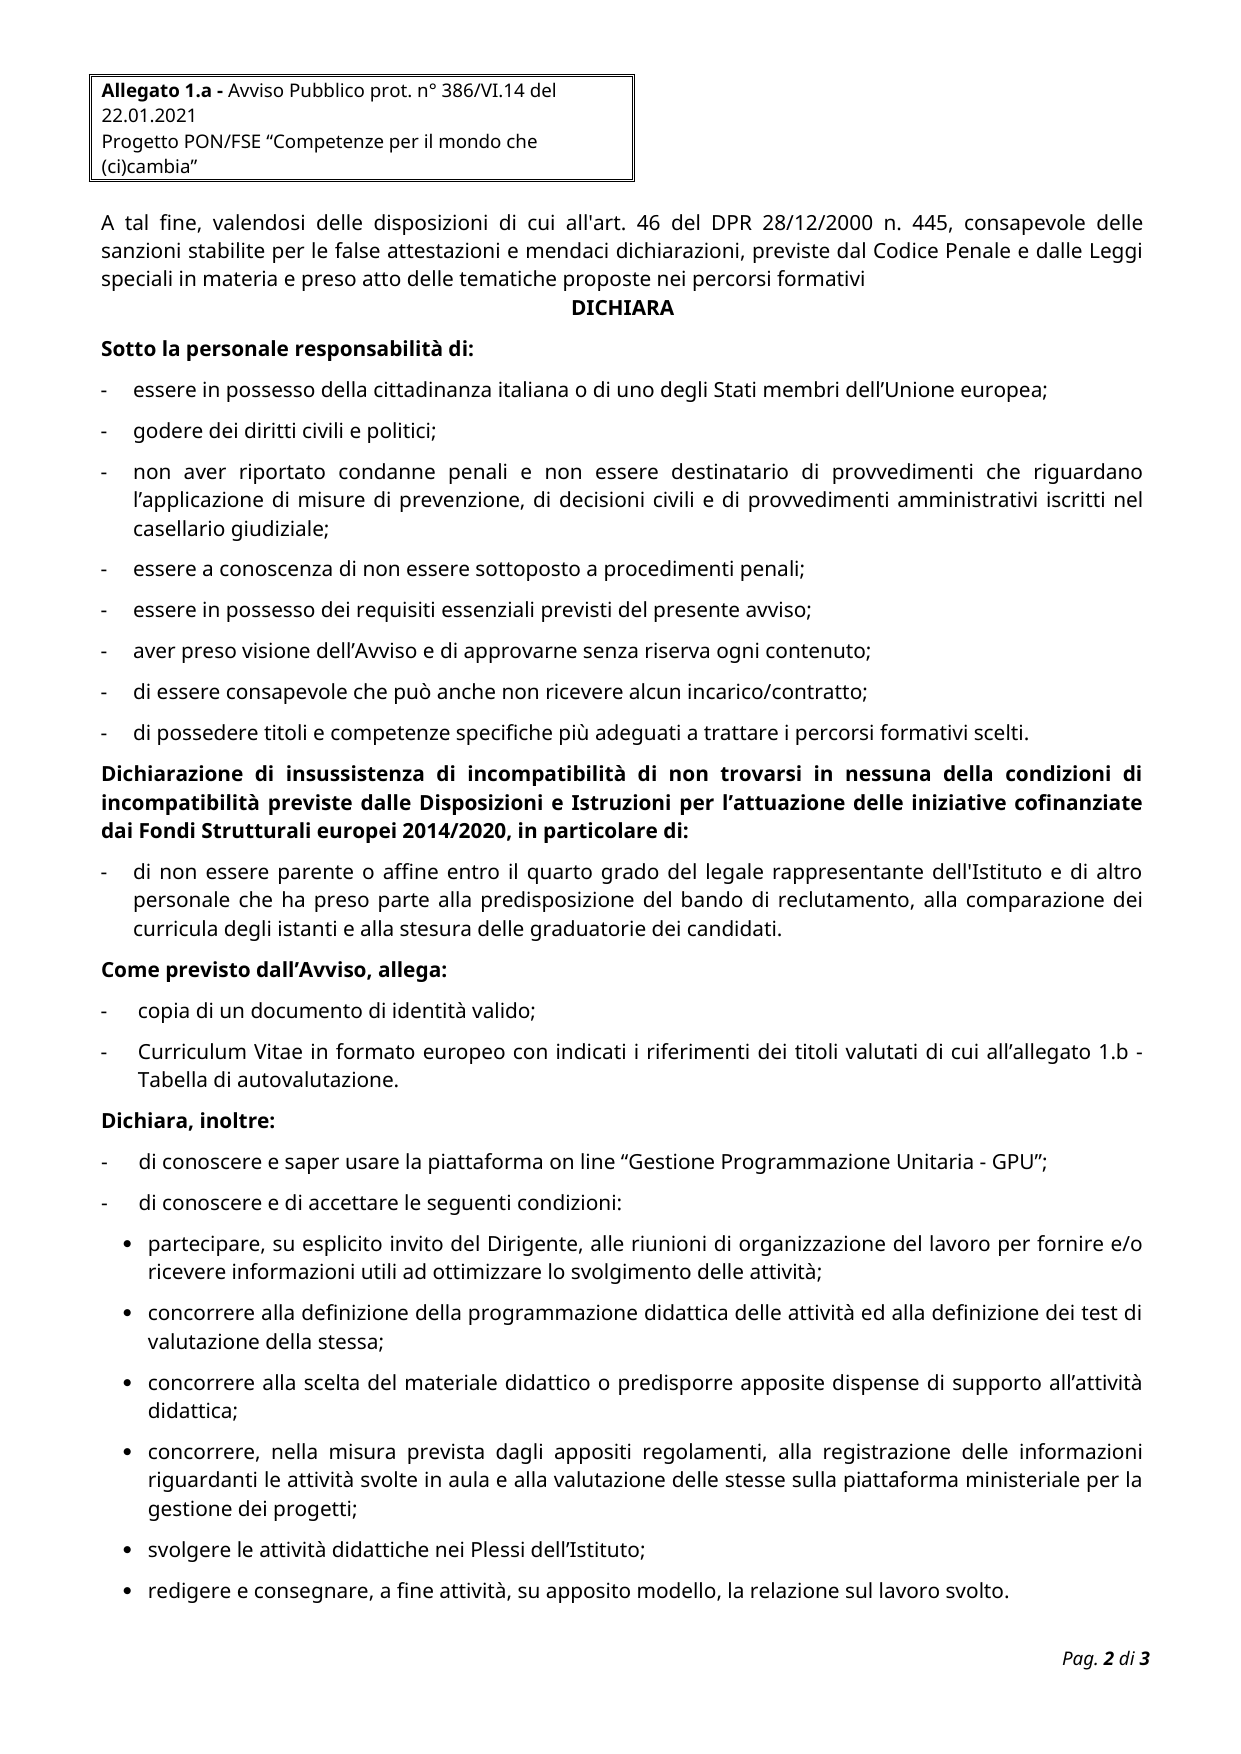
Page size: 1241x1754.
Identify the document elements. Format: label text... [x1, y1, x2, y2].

text DICHIARA [100, 293, 1144, 321]
text Dichiarazione di insussistenza di incompatibilità di non trovarsi in nessuna della condizioni di incompatibilità previste dalle Disposizioni e Istruzioni per l’attuazione delle iniziative cofinanziate dai Fondi Strutturali europei 2014/2020, in particolare di: [101, 759, 1144, 844]
list godere dei diritti civili e politici; [100, 416, 1144, 444]
list svolgere le attività didattiche nei Plessi dell’Istituto; [123, 1535, 1144, 1563]
list concorrere, nella misura prevista dagli appositi regolamenti, alla registrazione delle informazioni riguardanti le attività svolte in aula e alla valutazione delle stesse sulla piattaforma ministeriale per la gestione dei progetti; [123, 1437, 1144, 1522]
text A tal fine, valendosi delle disposizioni di cui all'art. 46 del DPR 28/12/2000 n. 445, consapevole delle sanzioni stabilite per le false attestazioni e mendaci dichiarazioni, previste dal Codice Penale e dalle Leggi speciali in materia e preso atto delle tematiche proposte nei percorsi formativi [101, 208, 1144, 293]
list di conoscere e di accettare le seguenti condizioni: [101, 1188, 1144, 1216]
list concorrere alla scelta del materiale didattico o predisporre apposite dispense di supporto all’attività didattica; [123, 1368, 1144, 1424]
list concorrere alla definizione della programmazione didattica delle attività ed alla definizione dei test di valutazione della stessa; [123, 1298, 1144, 1355]
list copia di un documento di identità valido; [100, 996, 1144, 1024]
list partecipare, su esplicito invito del Dirigente, alle riunioni di organizzazione del lavoro per fornire e/o ricevere informazioni utili ad ottimizzare lo svolgimento delle attività; [123, 1229, 1144, 1286]
list aver preso visione dell’Avviso e di approvarne senza riserva ogni contenuto; [100, 636, 1144, 665]
text Dichiara, inoltre: [101, 1106, 1144, 1134]
list di possedere titoli e competenze specifiche più adeguati a trattare i percorsi formativi scelti. [100, 718, 1144, 747]
list di non essere parente o affine entro il quarto grado del legale rappresentante dell'Istituto e di altro personale che ha preso parte alla predisposizione del bando di reclutamento, alla comparazione dei curricula degli istanti e alla stesura delle graduatorie dei candidati. [100, 857, 1144, 942]
list redigere e consegnare, a fine attività, su apposito modello, la relazione sul lavoro svolto. [123, 1576, 1144, 1604]
text Sotto la personale responsabilità di: [101, 334, 1144, 362]
list di essere consapevole che può anche non ricevere alcun incarico/contratto; [100, 677, 1144, 706]
list di conoscere e saper usare la piattaforma on line “Gestione Programmazione Unitaria - GPU”; [101, 1147, 1144, 1176]
list essere in possesso della cittadinanza italiana o di uno degli Stati membri dell’Unione europea; [100, 375, 1144, 403]
list Curriculum Vitae in formato europeo con indicati i riferimenti dei titoli valutati di cui all’allegato 1.b - Tabella di autovalutazione. [100, 1037, 1144, 1094]
list non aver riportato condanne penali e non essere destinatario di provvedimenti che riguardano l’applicazione di misure di prevenzione, di decisioni civili e di provvedimenti amministrativi iscritti nel casellario giudiziale; [100, 457, 1144, 542]
list essere in possesso dei requisiti essenziali previsti del presente avviso; [100, 596, 1144, 624]
list essere a conoscenza di non essere sottoposto a procedimenti penali; [100, 554, 1144, 583]
text Come previsto dall’Avviso, allega: [101, 955, 1144, 983]
